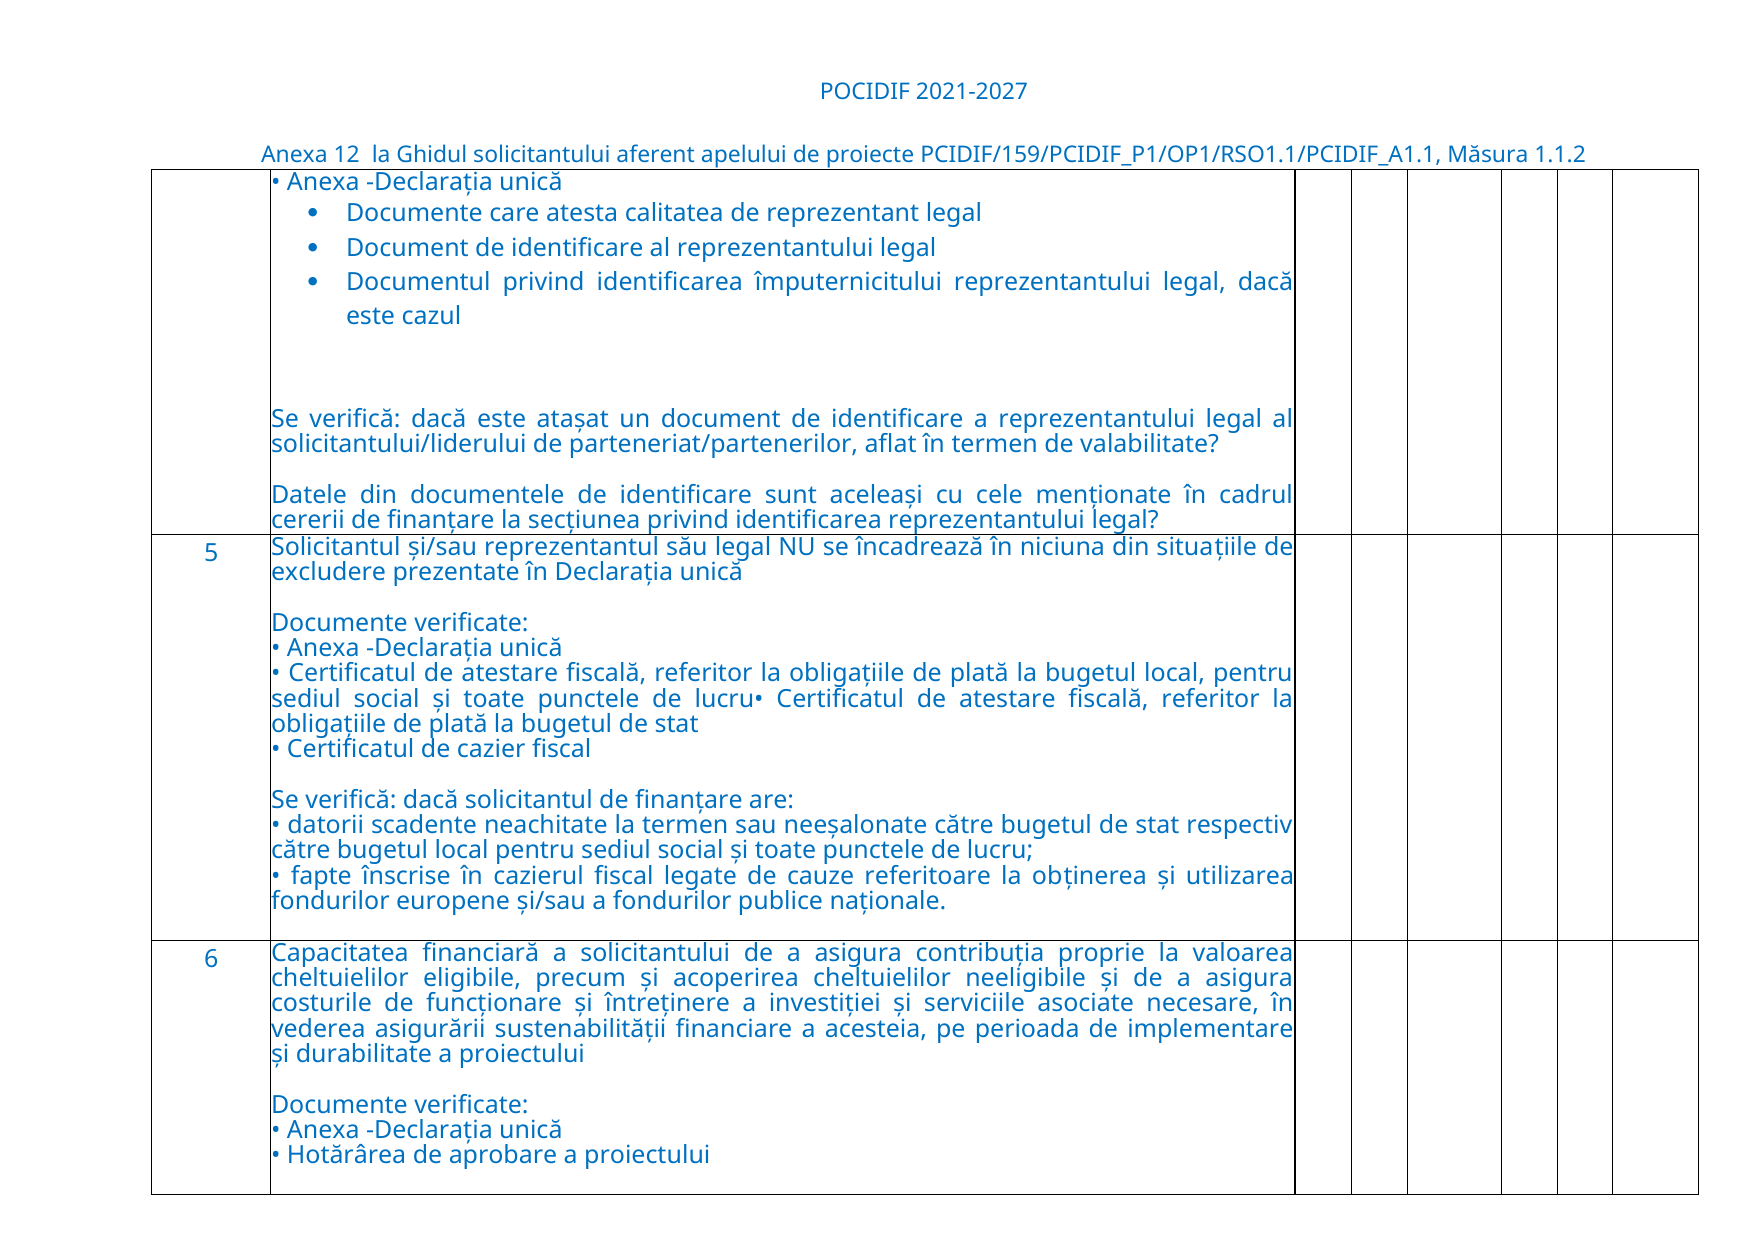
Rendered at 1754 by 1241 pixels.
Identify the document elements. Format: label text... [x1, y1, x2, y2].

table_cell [271, 941, 1294, 1194]
table_cell 5 [152, 535, 270, 940]
table_cell [1408, 535, 1501, 940]
table_cell [1558, 170, 1612, 534]
table_cell [1613, 941, 1698, 1194]
table_cell 6 [152, 941, 270, 1194]
table_cell [1408, 941, 1501, 1194]
table_cell Solicitantul şi/sau reprezentantul său legal NU se încadrează în niciuna din situaţiile de excludere prezentate în Declarația unică Documente verificate: • Anexa -Declarația unică • Certificatul de atestare fiscală, referitor la obligațiile de plată la bugetul local, pentru sediul social și toate punctele de lucru• Certificatul de atestare fiscală, referitor la obligațiile de plată la bugetul de stat • Certificatul de cazier fiscal Se verifică: dacă solicitantul de finanțare are: • datorii scadente neachitate la termen sau neeșalonate către bugetul de stat respectiv către bugetul local pentru sediul social și toate punctele de lucru; • fapte înscrise în cazierul fiscal legate de cauze referitoare la obţinerea şi utilizarea fondurilor europene şi/sau a fondurilor publice naționale. [271, 535, 1294, 940]
table_cell [1352, 941, 1407, 1194]
table_cell [1502, 941, 1557, 1194]
table_cell [1502, 170, 1557, 534]
table_cell [1613, 170, 1698, 534]
table_cell [1352, 170, 1407, 534]
table_cell [1613, 535, 1698, 940]
table_cell 4 [152, 170, 270, 534]
table_cell [1352, 535, 1407, 940]
table_cell [1558, 535, 1612, 940]
table_cell [1296, 941, 1351, 1194]
table_cell [1296, 535, 1351, 940]
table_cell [271, 170, 1294, 534]
table_cell [1558, 941, 1612, 1194]
table_cell [1296, 170, 1351, 534]
table_cell [1408, 170, 1501, 534]
table_cell [1502, 535, 1557, 940]
